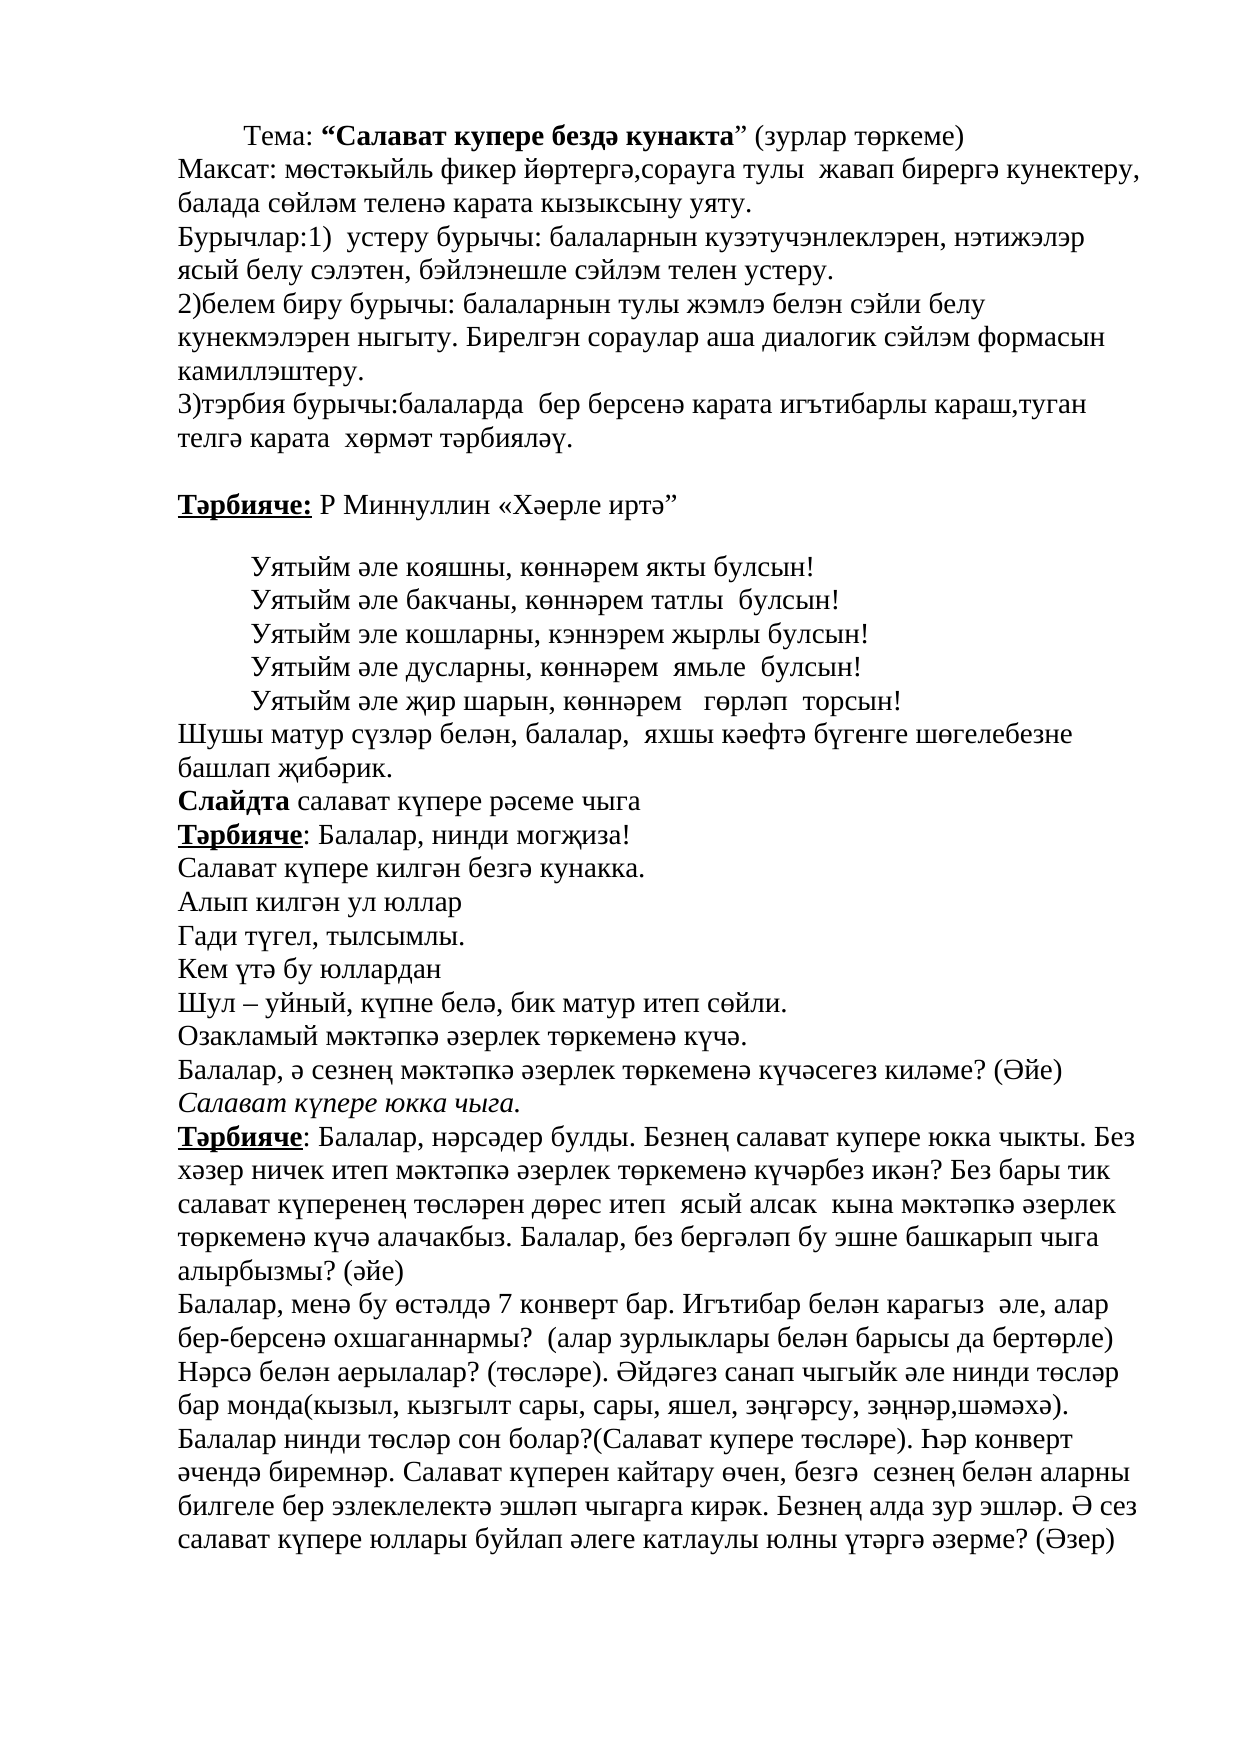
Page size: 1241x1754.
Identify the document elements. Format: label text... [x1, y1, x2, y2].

text Тәрбияче: Балалар, нәрсәдер булды. Безнең салават купере юкка чыкты. Без хәзер ничек итеп мәктәпкә әзерлек төркеменә күчәрбез икән? Без бары тик салават күперенең төсләрен дөрес итеп ясый алсак кына мәктәпкә әзерлек төркеменә күчә алачакбыз. Балалар, без бергәләп бу эшне башкарып чыга алырбызмы? (әйе) [177, 1119, 1152, 1287]
text Уятыйм әле кояшны, көннәрем якты булсын! [177, 549, 1152, 582]
text Тәрбияче: Р Миннуллин «Хәерле иртә” [177, 487, 1152, 521]
text Балалар, ә сезнең мәктәпкә әзерлек төркеменә күчәсегез киләме? (Әйе) [177, 1052, 1152, 1085]
text Уятыйм эле кошларны, кэннэрем жырлы булсын! [177, 616, 1152, 649]
text Уятыйм әле бакчаны, көннәрем татлы булсын! [177, 582, 1152, 616]
text Уятыйм әле дусларны, көннәрем ямьле булсын! [177, 649, 1152, 683]
text Тема: “Салават купере бездә кунакта” (зурлар төркеме) [177, 118, 1152, 152]
text Уятыйм әле җир шарын, көннәрем гөрләп торсын! [177, 683, 1152, 716]
text 3)тэрбия бурычы:балаларда бер берсенә карата игътибарлы караш,туган телгә карата хөрмәт тәрбияләү. [177, 386, 1152, 453]
text Балалар, менә бу өстәлдә 7 конверт бар. Игътибар белән карагыз әле, алар бер-берсенә охшаганнармы? (алар зурлыклары белән барысы да бертөрле) Нәрсә белән аерылалар? (төсләре). Әйдәгез санап чыгыйк әле нинди төсләр бар монда(кызыл, кызгылт сары, сары, яшел, зәңгәрсу, зәңнәр,шәмәхә). Балалар нинди төсләр сон болар?(Салават купере төсләре). Һәр конверт әчендә биремнәр. Салават күперен кайтару өчен, безгә сезнең белән аларны билгеле бер эзлеклелектә эшләп чыгарга кирәк. Безнең алда зур эшләр. Ә сез салават күпере юллары буйлап әлеге катлаулы юлны үтәргә әзерме? (Әзер) [177, 1287, 1152, 1555]
text Бурычлар:1) устеру бурычы: балаларнын кузэтучэнлеклэрен, нэтижэлэр ясый белу сэлэтен, бэйлэнешле сэйлэм телен устеру. [177, 219, 1152, 286]
text Шушы матур сүзләр белән, балалар, яхшы кәефтә бүгенге шөгелебезне башлап җибәрик. [177, 716, 1152, 783]
text Слайдта салават күпере рәсеме чыга [177, 783, 1152, 817]
text Салават күпере юкка чыга. [177, 1085, 1152, 1119]
text 2)белем биру бурычы: балаларнын тулы жэмлэ белэн сэйли белу кунекмэлэрен ныгыту. Бирелгэн сораулар аша диалогик сэйлэм формасын камиллэштеру. [177, 286, 1152, 386]
text Максат: мөстәкыйль фикер йөртергә,сорауга тулы жавап бирергә кунектеру, балада сөйләм теленә карата кызыксыну уяту. [177, 152, 1152, 219]
text Тәрбияче: Балалар, нинди могҗиза! Салават күпере килгән безгә кунакка. Алып килгән ул юллар Гади түгел, тылсымлы. Кем үтә бу юллардан Шул – уйный, күпне белә, бик матур итеп сөйли. Озакламый мәктәпкә әзерлек төркеменә күчә. [177, 817, 1152, 1052]
